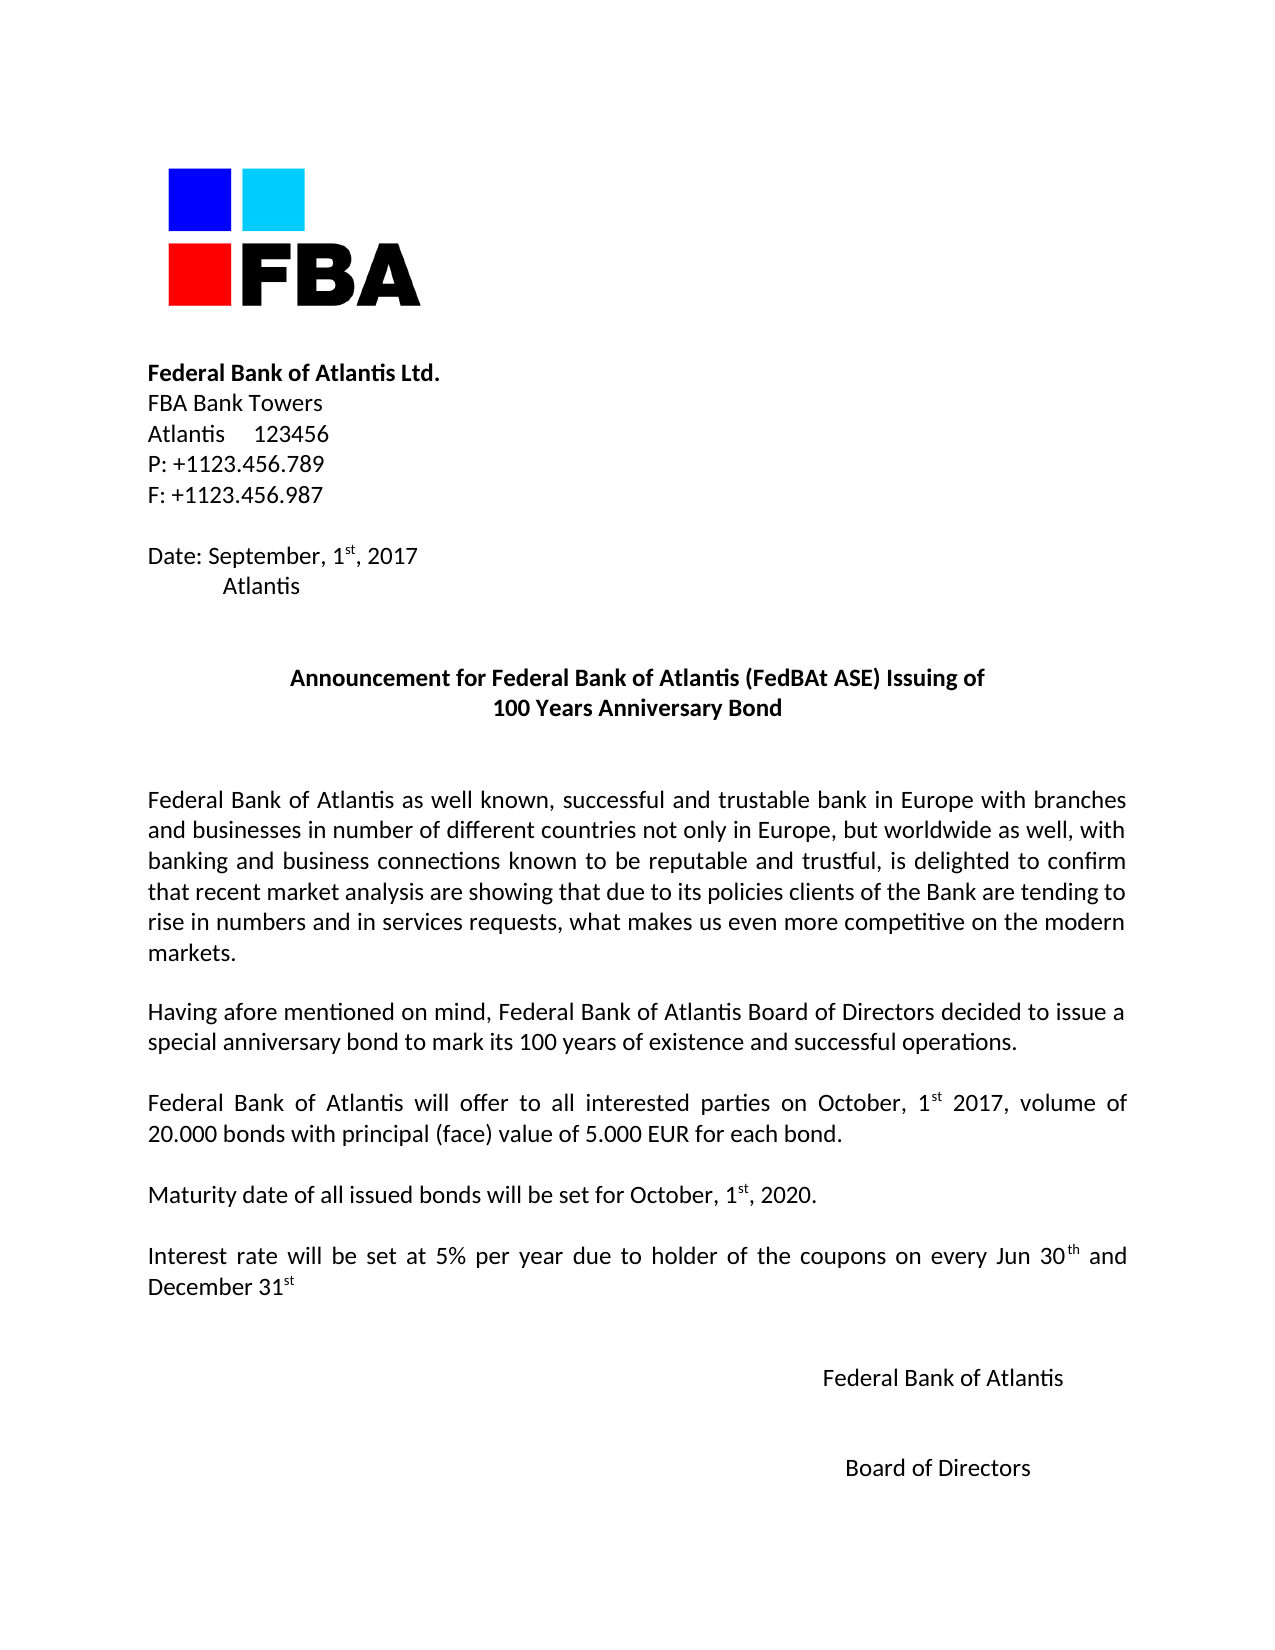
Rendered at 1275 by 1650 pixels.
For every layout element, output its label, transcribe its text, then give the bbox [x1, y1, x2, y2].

text Federal Bank of Atlantis as well known, successful and trustable bank in Europe with branches and businesses in number of different countries not only in Europe, but worldwide as well, with banking and business connections known to be reputable and trustful, is delighted to confirm that recent market analysis are showing that due to its policies clients of the Bank are tending to rise in numbers and in services requests, what makes us even more competitive on the modern markets. [148, 784, 1127, 967]
text Federal Bank of Atlantis Ltd. [148, 357, 1127, 387]
text FBA Bank Towers Atlantis 123456 P: +1123.456.789 F: +1123.456.987 [148, 387, 1127, 509]
text Federal Bank of Atlantis [148, 1362, 1127, 1393]
text Having afore mentioned on mind, Federal Bank of Atlantis Board of Directors decided to issue a special anniversary bond to mark its 100 years of existence and successful operations. [148, 996, 1127, 1057]
text Federal Bank of Atlantis will offer to all interested parties on October, 1st 2017, volume of 20.000 bonds with principal (face) value of 5.000 EUR for each bond. [148, 1088, 1127, 1149]
text Announcement for Federal Bank of Atlantis (FedBAt ASE) Issuing of [148, 662, 1127, 693]
text Date: September, 1st, 2017 [148, 540, 1127, 571]
text 100 Years Anniversary Bond [148, 693, 1127, 723]
text Interest rate will be set at 5% per year due to holder of the coupons on every Jun 30th and December 31st [148, 1240, 1127, 1301]
text Maturity date of all issued bonds will be set for October, 1st, 2020. [148, 1179, 1127, 1210]
picture [147, 147, 442, 327]
text Atlantis [148, 571, 1127, 601]
text Board of Directors [823, 1452, 1127, 1483]
